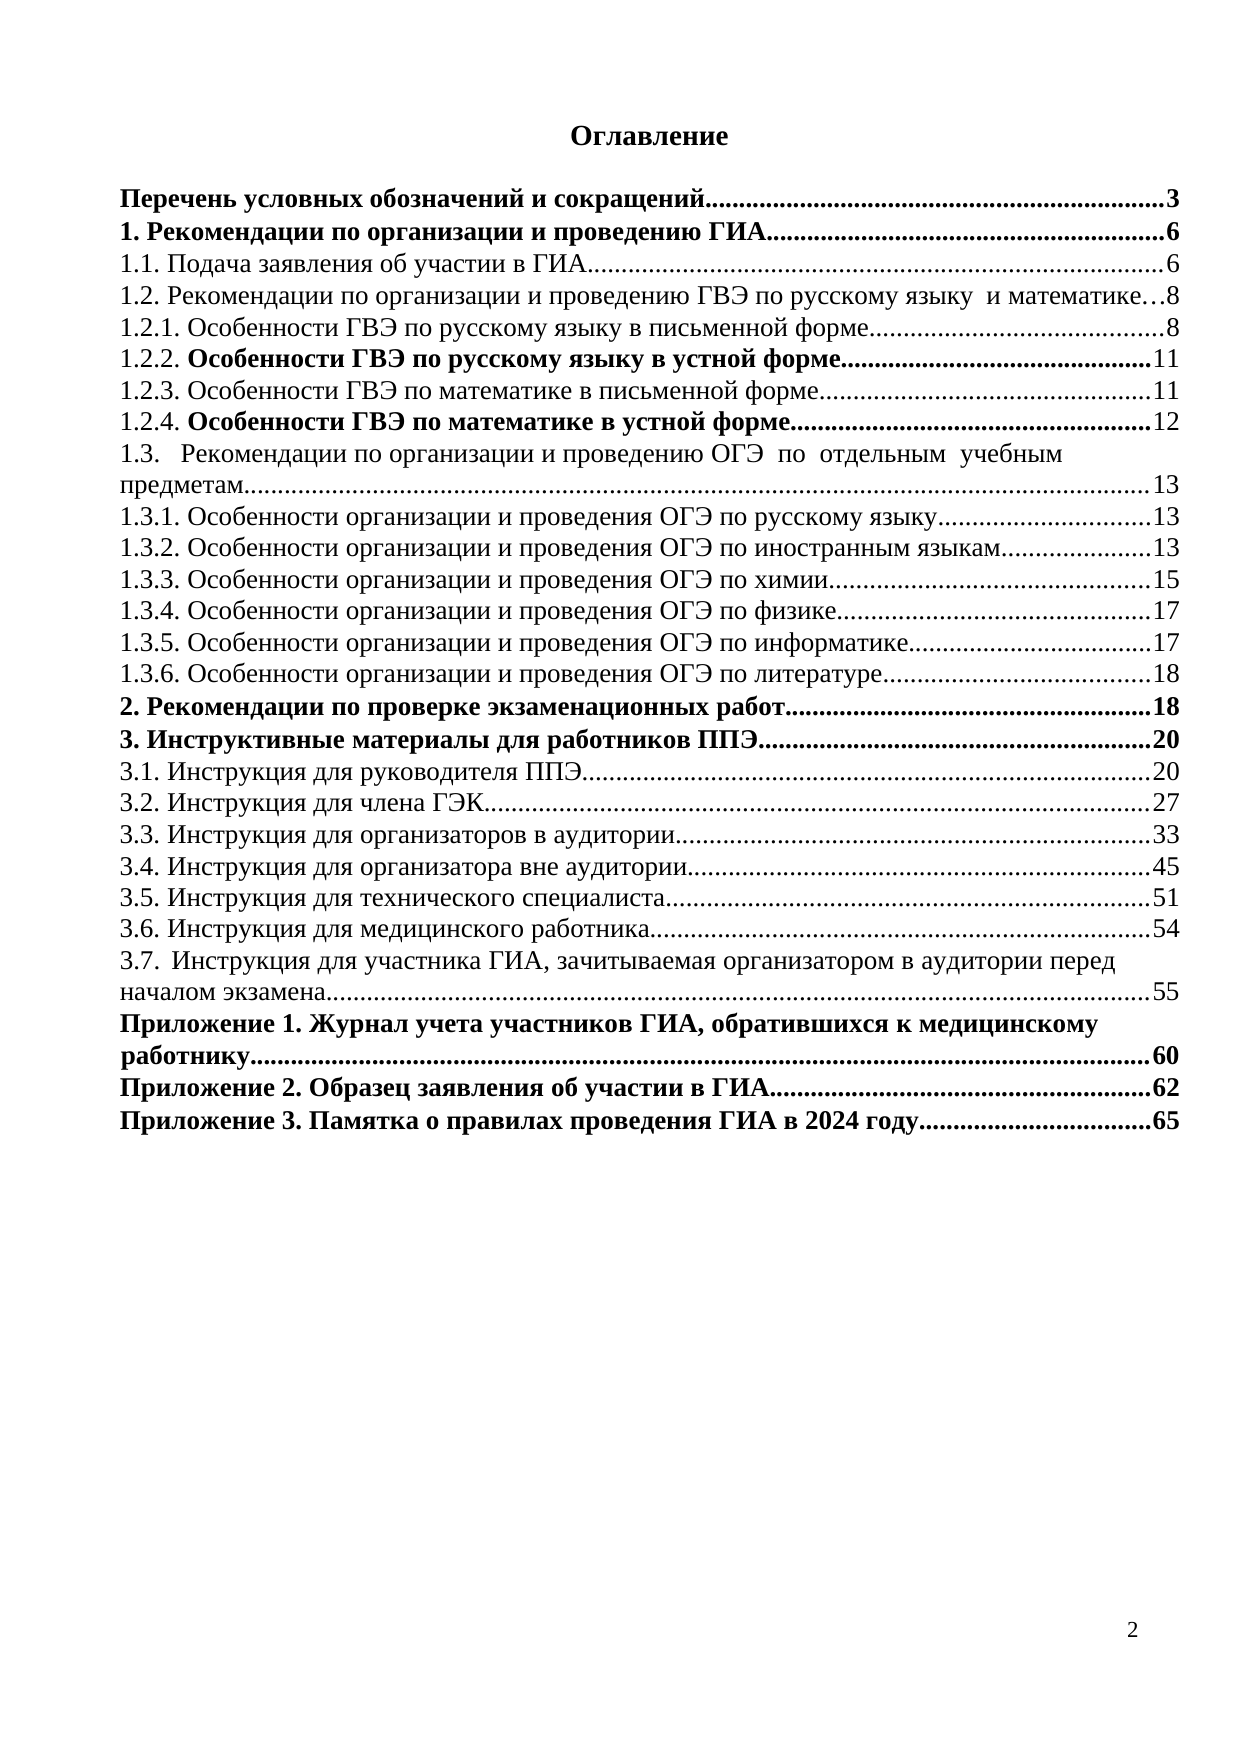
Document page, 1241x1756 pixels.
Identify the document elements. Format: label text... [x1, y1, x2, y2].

subtitle Оглавление [142, 118, 1156, 151]
